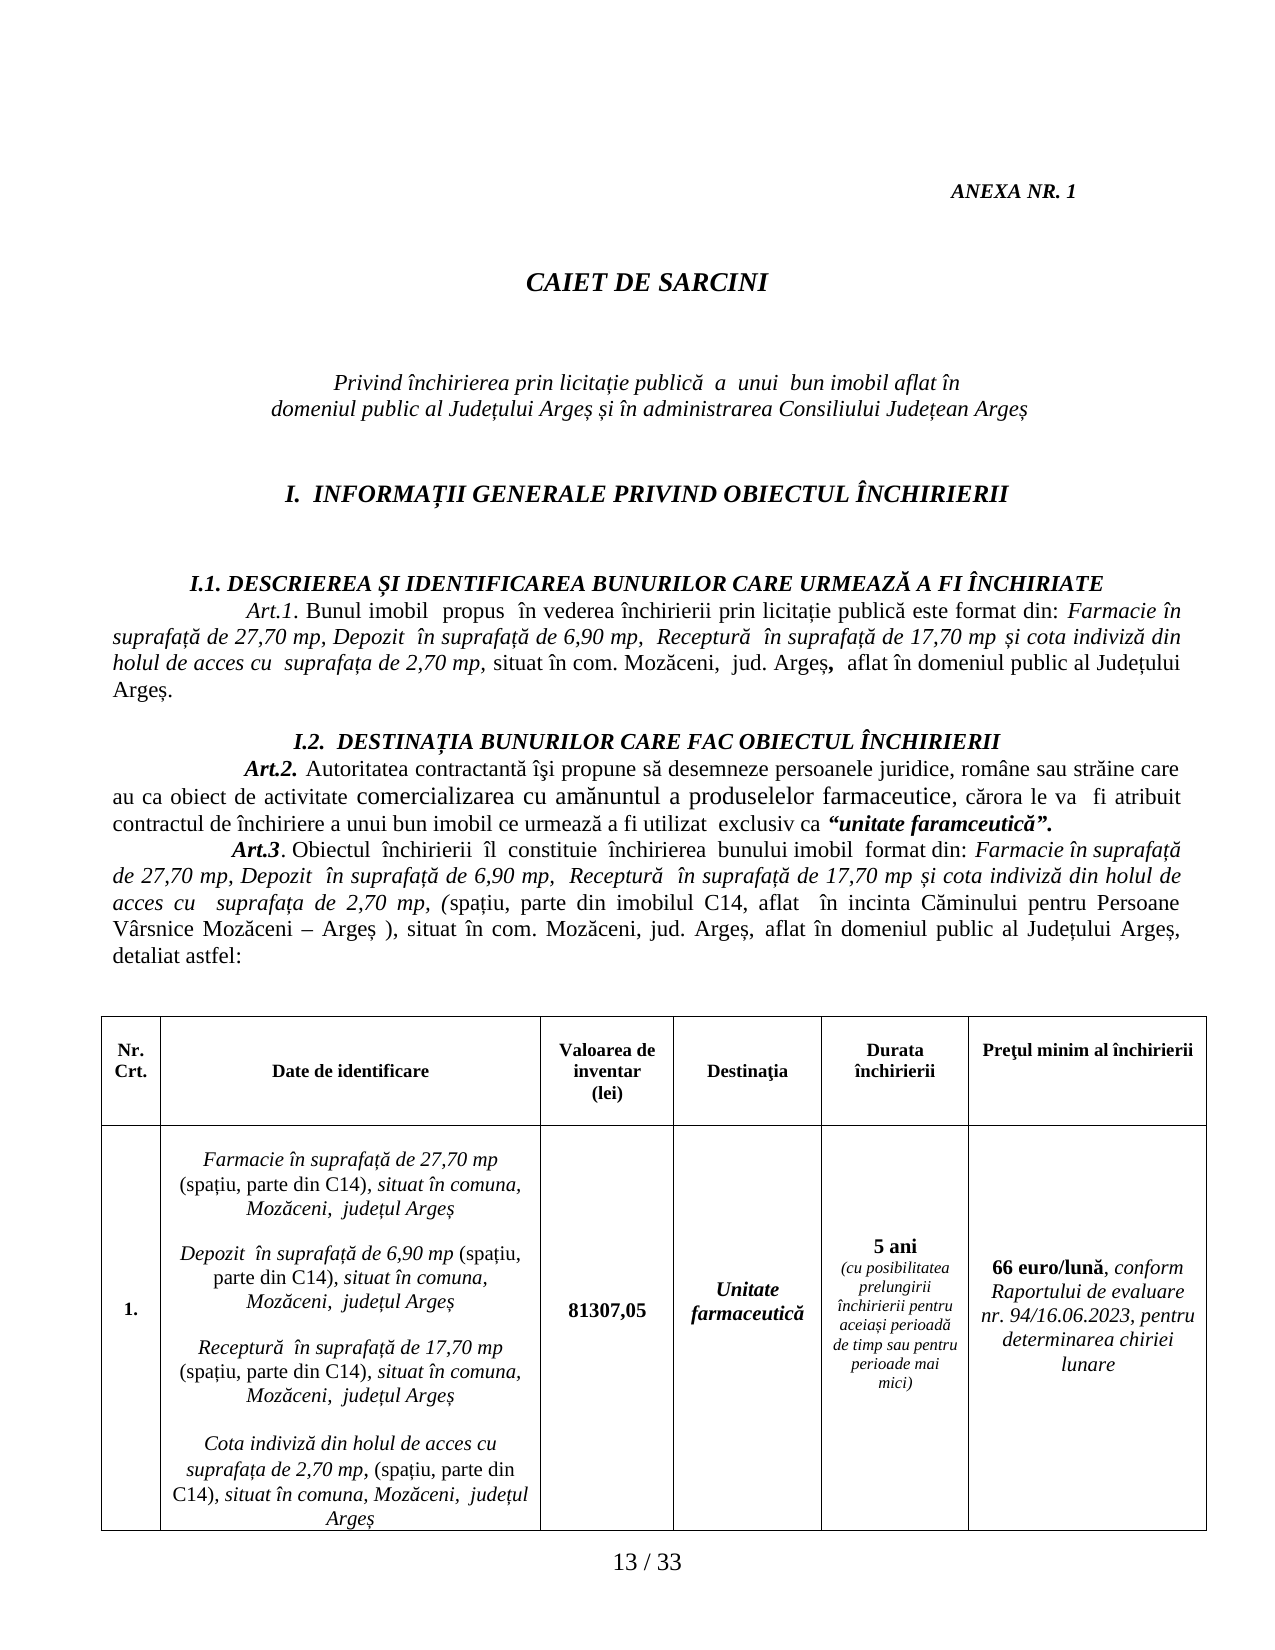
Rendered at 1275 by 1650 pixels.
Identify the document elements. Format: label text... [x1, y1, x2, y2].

table_cell Unitate farmaceutică [674, 1126, 821, 1530]
text I.1. DESCRIEREA ȘI IDENTIFICAREA BUNURILOR CARE URMEAZĂ A FI ÎNCHIRIATE [112, 570, 1181, 597]
text Art.3. Obiectul închirierii îl constituie închirierea bunului imobil format din: Farmacie în suprafață de 27,70 mp, Depozit în suprafață de 6,90 mp, Receptură în suprafață de 17,70 mp și cota indiviză din holul de acces cu suprafața de 2,70 mp, (spațiu, parte din imobilul C14, aflat în incinta Căminului pentru Persoane Vârsnice Mozăceni – Argeș ), situat în com. Mozăceni, jud. Argeș, aflat în domeniul public al Județului Argeș, detaliat astfel: [112, 836, 1181, 968]
text Privind închirierea prin licitație publică a unui bun imobil aflat în [112, 369, 1181, 395]
table_header Date de identificare [161, 1017, 540, 1125]
text ANEXA NR. 1 [112, 179, 1181, 203]
table_header Valoarea de inventar (lei) [541, 1017, 673, 1125]
table_header Destinaţia [674, 1017, 821, 1125]
table_header Durata închirierii [822, 1017, 968, 1125]
table_cell 1. [102, 1126, 160, 1530]
table_cell 5 ani (cu posibilitatea prelungirii închirierii pentru aceiași perioadă de timp sau pentru perioade mai mici) [822, 1126, 968, 1530]
text Art.2. Autoritatea contractantă îşi propune să desemneze persoanele juridice, române sau străine care au ca obiect de activitate comercializarea cu amănuntul a produselelor farmaceutice, cărora le va fi atribuit contractul de închiriere a unui bun imobil ce urmează a fi utilizat exclusiv ca “unitate faramceutică”. [112, 755, 1181, 836]
text Art.1. Bunul imobil propus în vederea închirierii prin licitație publică este format din: Farmacie în suprafață de 27,70 mp, Depozit în suprafață de 6,90 mp, Receptură în suprafață de 17,70 mp și cota indiviză din holul de acces cu suprafața de 2,70 mp, situat în com. Mozăceni, jud. Argeș, aflat în domeniul public al Județului Argeș. [112, 597, 1181, 702]
table_header Preţul minim al închirierii [969, 1017, 1206, 1125]
text CAIET DE SARCINI [112, 266, 1181, 297]
table_cell Farmacie în suprafață de 27,70 mp (spațiu, parte din C14), situat în comuna, Mozăceni, județul Argeș Depozit în suprafață de 6,90 mp (spațiu, parte din C14), situat în comuna, Mozăceni, județul Argeș Receptură în suprafață de 17,70 mp (spațiu, parte din C14), situat în comuna, Mozăceni, județul Argeș Cota indiviză din holul de acces cu suprafața de 2,70 mp, (spațiu, parte din C14), situat în comuna, Mozăceni, județul Argeș [161, 1126, 540, 1530]
text I. INFORMAȚII GENERALE PRIVIND OBIECTUL ÎNCHIRIERII [112, 479, 1181, 508]
table_header Nr. Crt. [102, 1017, 160, 1125]
table_cell 66 euro/lună, conform Raportului de evaluare nr. 94/16.06.2023, pentru determinarea chiriei lunare [969, 1126, 1206, 1530]
text I.2. DESTINAȚIA BUNURILOR CARE FAC OBIECTUL ÎNCHIRIERII [112, 728, 1181, 755]
table_cell 81307,05 [541, 1126, 673, 1530]
text domeniul public al Județului Argeș și în administrarea Consiliului Județean Argeș [112, 395, 1181, 422]
